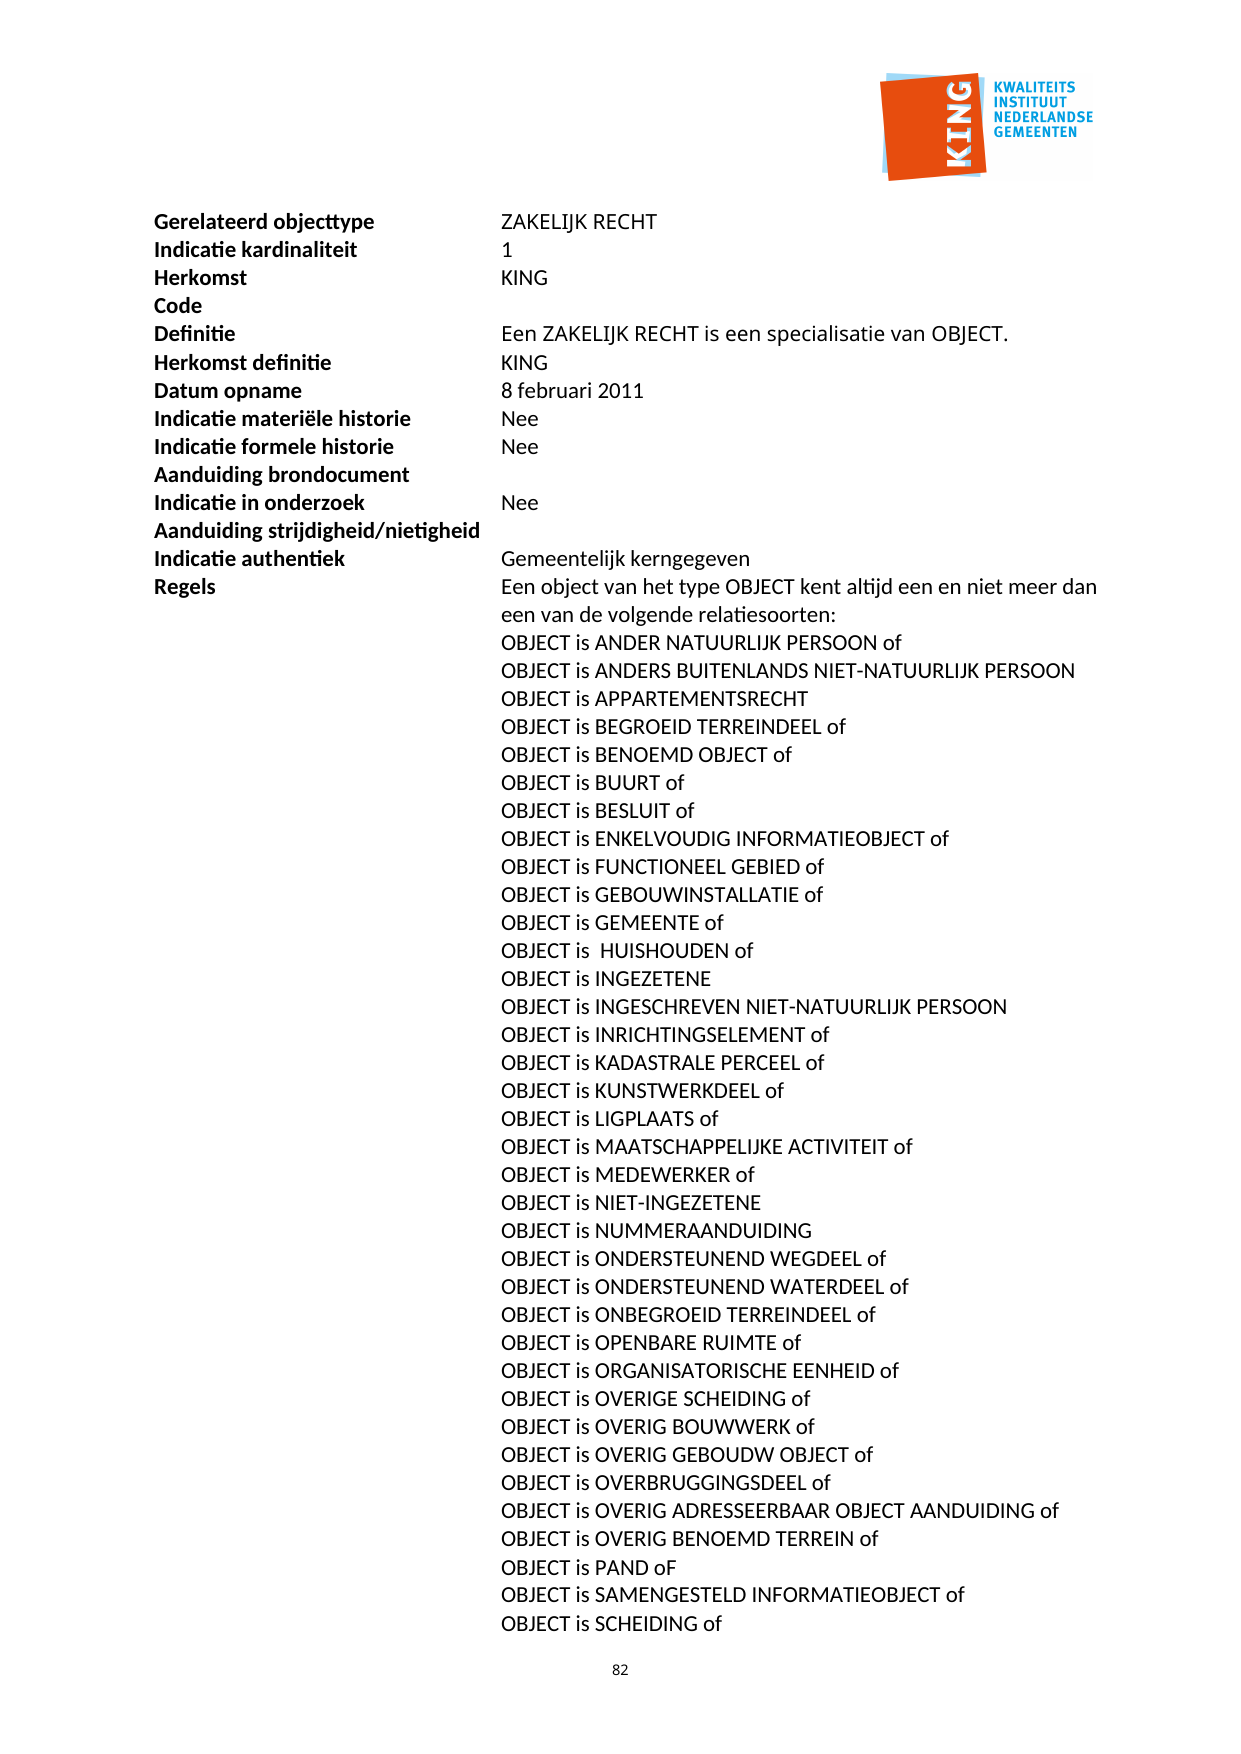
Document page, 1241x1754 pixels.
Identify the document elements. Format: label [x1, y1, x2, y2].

picture [880, 73, 1093, 181]
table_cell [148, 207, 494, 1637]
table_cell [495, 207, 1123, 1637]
